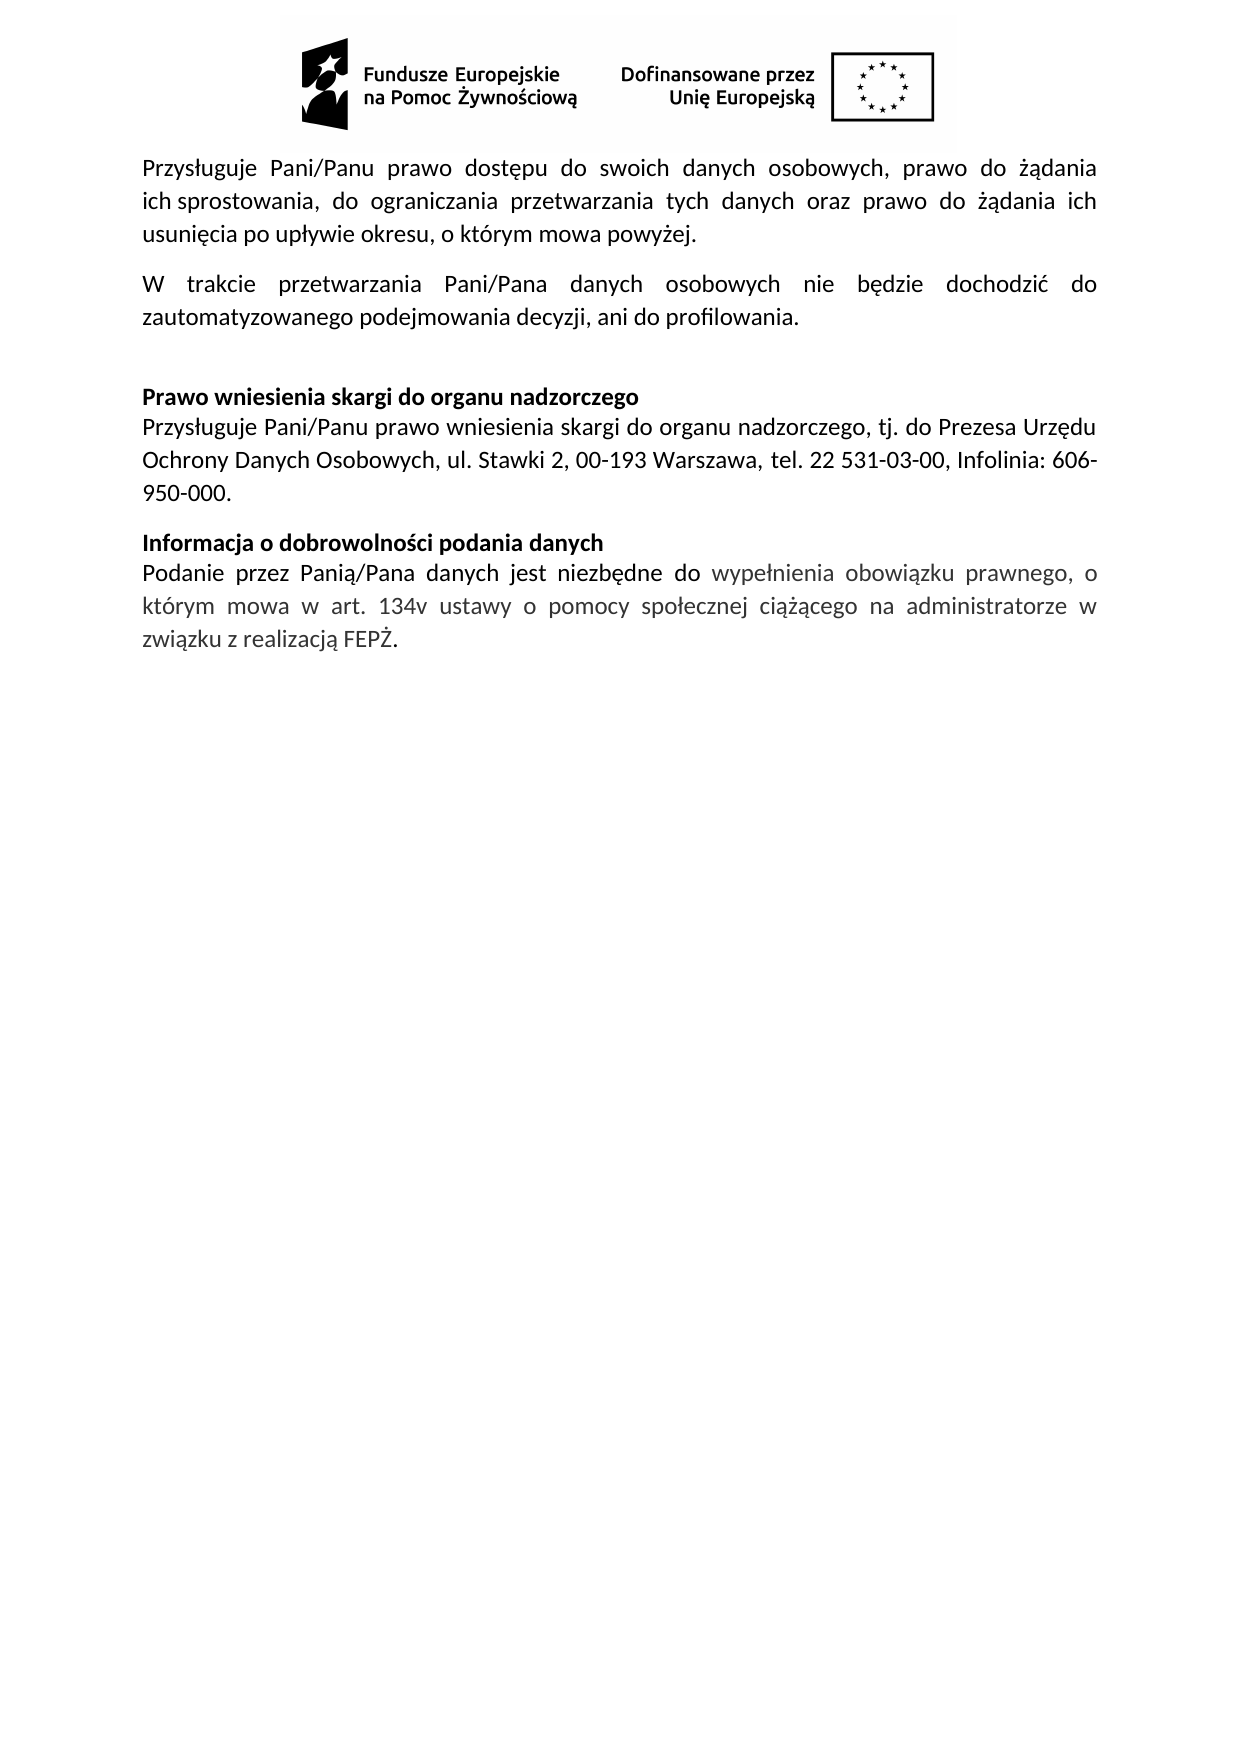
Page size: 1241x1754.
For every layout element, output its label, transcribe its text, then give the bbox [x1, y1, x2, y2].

text W trakcie przetwarzania Pani/Pana danych osobowych nie będzie dochodzić do zautomatyzowanego podejmowania decyzji, ani do profilowania. [142, 268, 1098, 331]
text Przysługuje Pani/Panu prawo dostępu do swoich danych osobowych, prawo do żądania ich sprostowania, do ograniczania przetwarzania tych danych oraz prawo do żądania ich usunięcia po upływie okresu, o którym mowa powyżej. [142, 152, 1098, 249]
text Prawo wniesienia skargi do organu nadzorczego [142, 381, 1098, 411]
picture [279, 15, 957, 153]
text Podanie przez Panią/Pana danych jest niezbędne do wypełnienia obowiązku prawnego, o którym mowa w art. 134v ustawy o pomocy społecznej ciążącego na administratorze w związku z realizacją FEPŻ. [142, 621, 1098, 654]
text Przysługuje Pani/Panu prawo wniesienia skargi do organu nadzorczego, tj. do Prezesa Urzędu Ochrony Danych Osobowych, ul. Stawki 2, 00-193 Warszawa, tel. 22 531-03-00, Infolinia: 606-950-000. [142, 411, 1098, 508]
text Informacja o dobrowolności podania danych [142, 527, 1098, 557]
text Podanie przez Panią/Pana danych jest niezbędne do wypełnienia obowiązku prawnego, o którym mowa w art. 134v ustawy o pomocy społecznej ciążącego na administratorze w związku z realizacją FEPŻ. [142, 557, 1098, 590]
